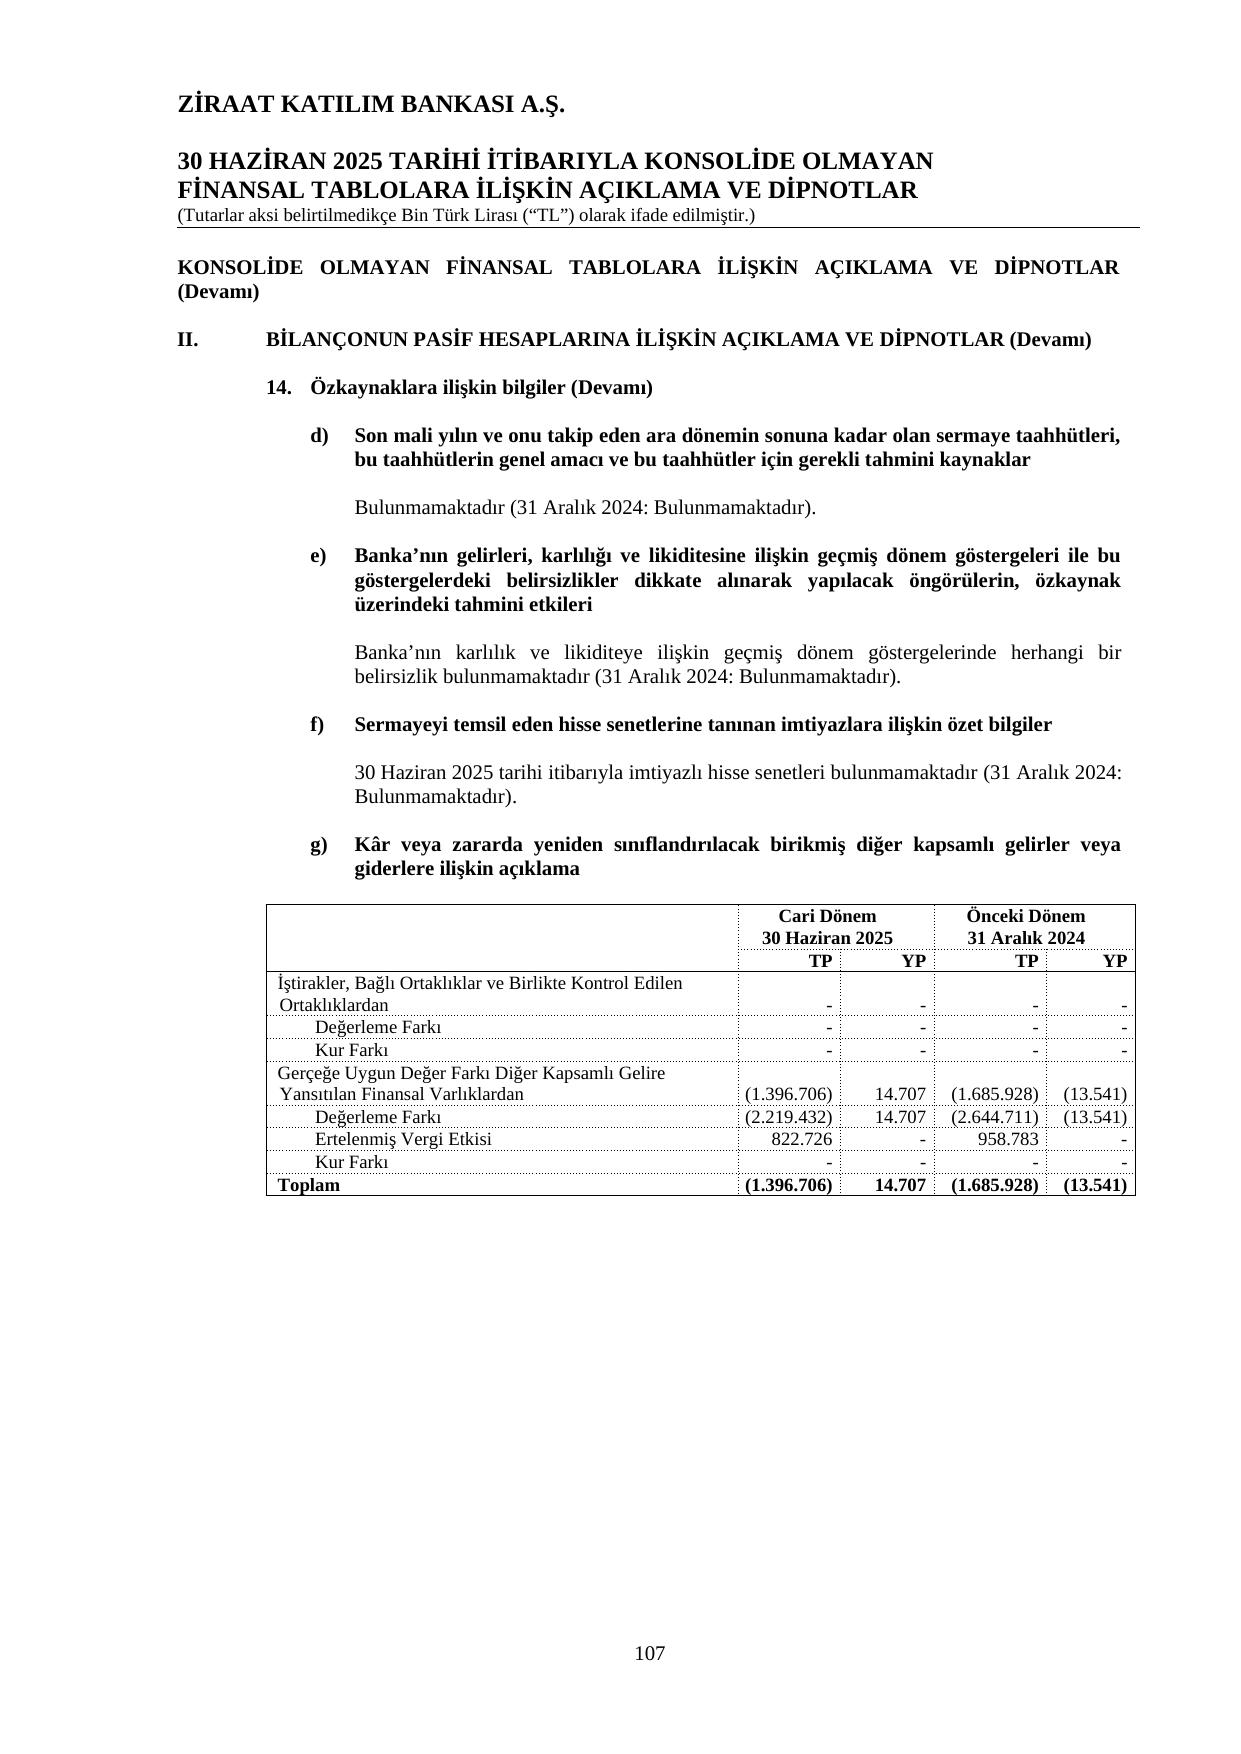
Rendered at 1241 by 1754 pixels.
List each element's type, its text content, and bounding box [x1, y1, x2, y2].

list Banka’nın gelirleri, karlılığı ve likiditesine ilişkin geçmiş dönem göstergeleri ile bu göstergelerdeki belirsizlikler dikkate alınarak yapılacak öngörülerin, özkaynak üzerindeki tahmini etkileri [310, 543, 1122, 616]
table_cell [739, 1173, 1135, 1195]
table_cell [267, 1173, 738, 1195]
list BİLANÇONUN PASİF HESAPLARINA İLİŞKİN AÇIKLAMA VE DİPNOTLAR (Devamı) [177, 327, 1122, 351]
list KONSOLİDE OLMAYAN FİNANSAL TABLOLARA İLİŞKİN AÇIKLAMA VE DİPNOTLAR (Devamı) [177, 255, 1120, 303]
text g) Kâr veya zararda yeniden sınıflandırılacak birikmiş diğer kapsamlı gelirler veya giderlere ilişkin açıklama [310, 832, 1122, 880]
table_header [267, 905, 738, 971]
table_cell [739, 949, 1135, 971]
text Banka’nın karlılık ve likiditeye ilişkin geçmiş dönem göstergelerinde herhangi bir belirsizlik bulunmamaktadır (31 Aralık 2024: Bulunmamaktadır). [354, 640, 1122, 688]
text 30 Haziran 2025 tarihi itibarıyla imtiyazlı hisse senetleri bulunmamaktadır (31 Aralık 2024: Bulunmamaktadır). [354, 760, 1122, 808]
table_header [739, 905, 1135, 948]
text d) Son mali yılın ve onu takip eden ara dönemin sonuna kadar olan sermaye taahhütleri, bu taahhütlerin genel amacı ve bu taahhütler için gerekli tahmini kaynaklar [310, 423, 1122, 471]
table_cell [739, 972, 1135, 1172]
text Bulunmamaktadır (31 Aralık 2024: Bulunmamaktadır). [354, 495, 1122, 519]
text f) Sermayeyi temsil eden hisse senetlerine tanınan imtiyazlara ilişkin özet bilgiler [310, 712, 1122, 736]
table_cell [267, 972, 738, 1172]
text 14. Özkaynaklara ilişkin bilgiler (Devamı) [266, 375, 1120, 399]
